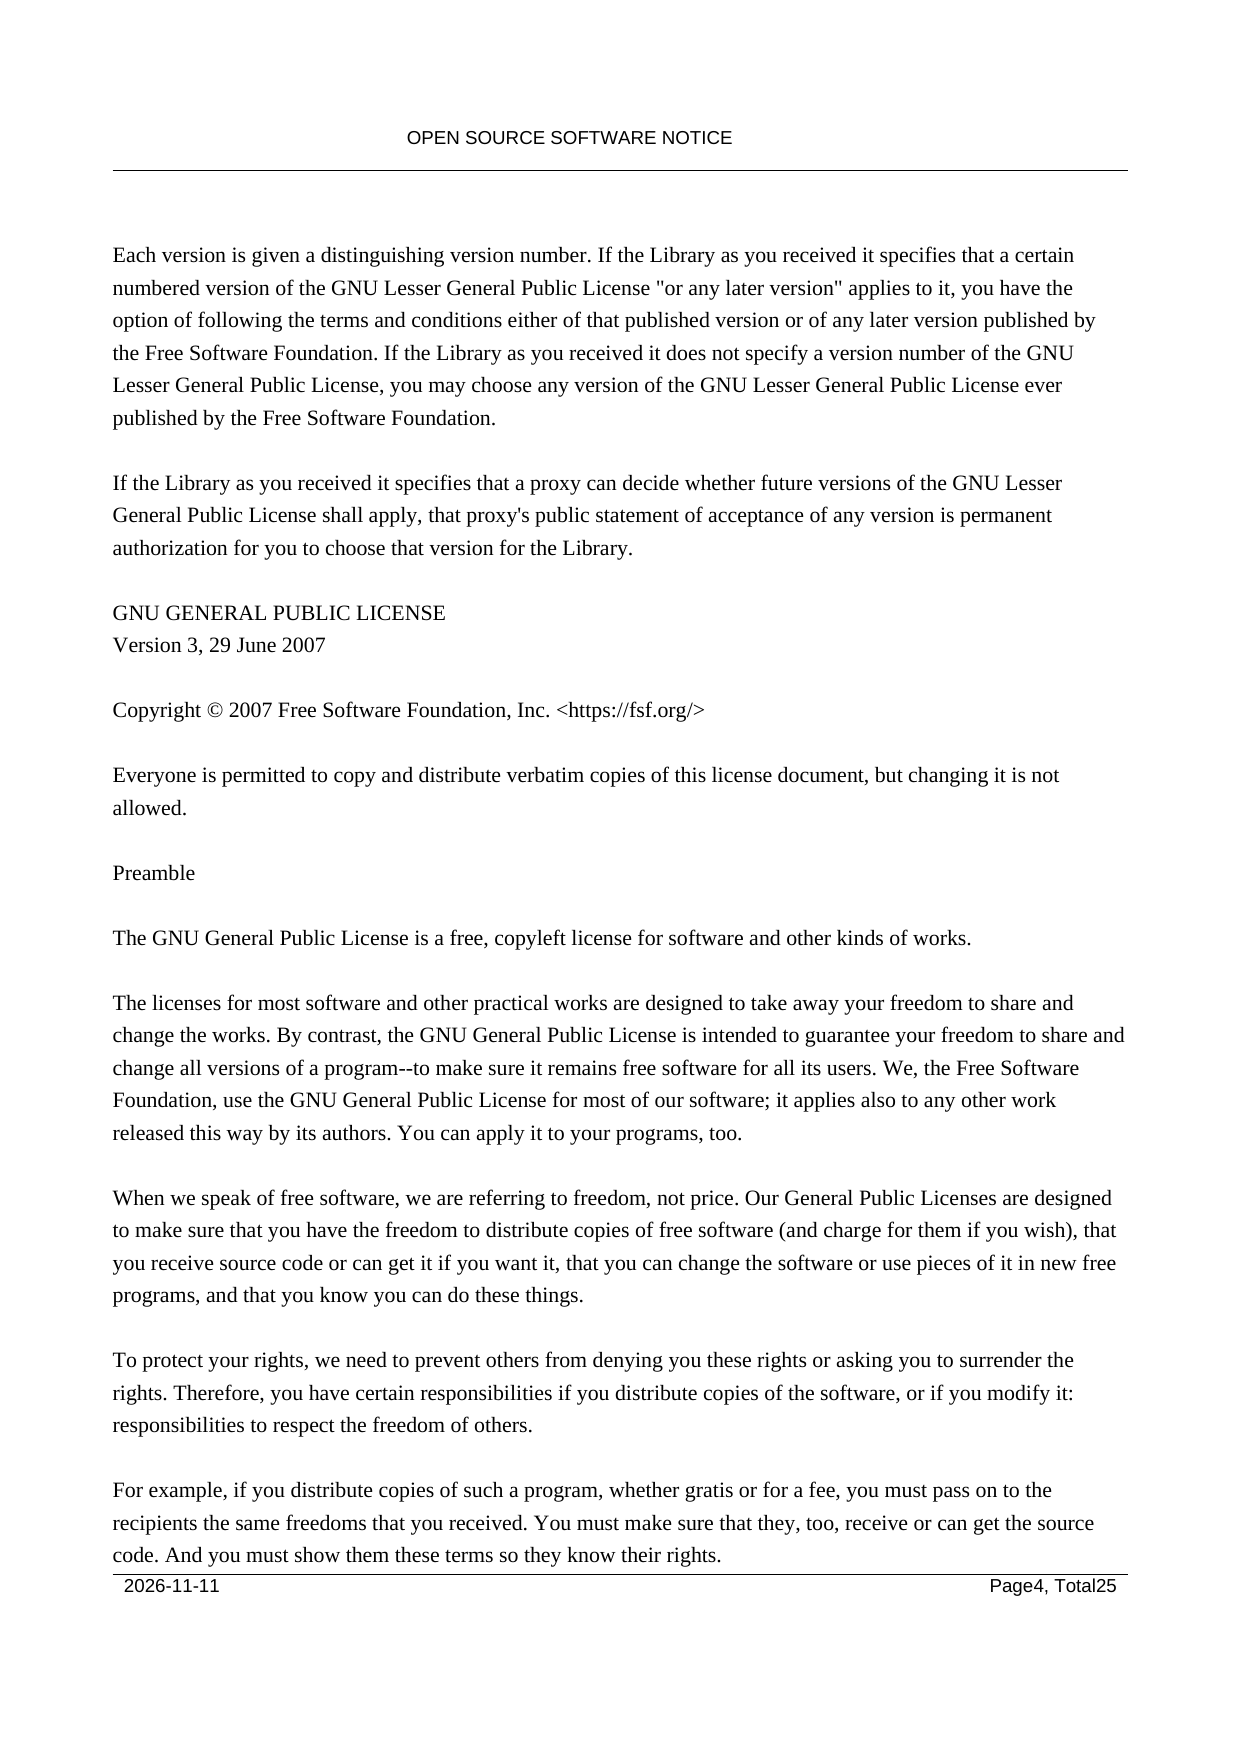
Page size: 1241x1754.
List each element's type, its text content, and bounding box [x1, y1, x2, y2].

text Copyright © 2007 Free Software Foundation, Inc. <https://fsf.org/> [112, 694, 1128, 726]
text The GNU General Public License is a free, copyleft license for software and other kinds of works. [112, 921, 1128, 954]
text GNU GENERAL PUBLIC LICENSE [112, 596, 1128, 629]
text Version 3, 29 June 2007 [112, 629, 1128, 661]
text Everyone is permitted to copy and distribute verbatim copies of this license document, but changing it is not allowed. [112, 759, 1128, 824]
text When we speak of free software, we are referring to freedom, not price. Our General Public Licenses are designed to make sure that you have the freedom to distribute copies of free software (and charge for them if you wish), that you receive source code or can get it if you want it, that you can change the software or use pieces of it in new free programs, and that you know you can do these things. [112, 1181, 1128, 1311]
text Each version is given a distinguishing version number. If the Library as you received it specifies that a certain numbered version of the GNU Lesser General Public License "or any later version" applies to it, you have the option of following the terms and conditions either of that published version or of any later version published by the Free Software Foundation. If the Library as you received it does not specify a version number of the GNU Lesser General Public License, you may choose any version of the GNU Lesser General Public License ever published by the Free Software Foundation. [112, 239, 1128, 434]
text Preamble [112, 856, 1128, 889]
text For example, if you distribute copies of such a program, whether gratis or for a fee, you must pass on to the recipients the same freedoms that you received. You must make sure that they, too, receive or can get the source code. And you must show them these terms so they know their rights. [112, 1474, 1128, 1571]
text To protect your rights, we need to prevent others from denying you these rights or asking you to surrender the rights. Therefore, you have certain responsibilities if you distribute copies of the software, or if you modify it: responsibilities to respect the freedom of others. [112, 1344, 1128, 1441]
text The licenses for most software and other practical works are designed to take away your freedom to share and change the works. By contrast, the GNU General Public License is intended to guarantee your freedom to share and change all versions of a program--to make sure it remains free software for all its users. We, the Free Software Foundation, use the GNU General Public License for most of our software; it applies also to any other work released this way by its authors. You can apply it to your programs, too. [112, 986, 1128, 1149]
text If the Library as you received it specifies that a proxy can decide whether future versions of the GNU Lesser General Public License shall apply, that proxy's public statement of acceptance of any version is permanent authorization for you to choose that version for the Library. [112, 466, 1128, 564]
